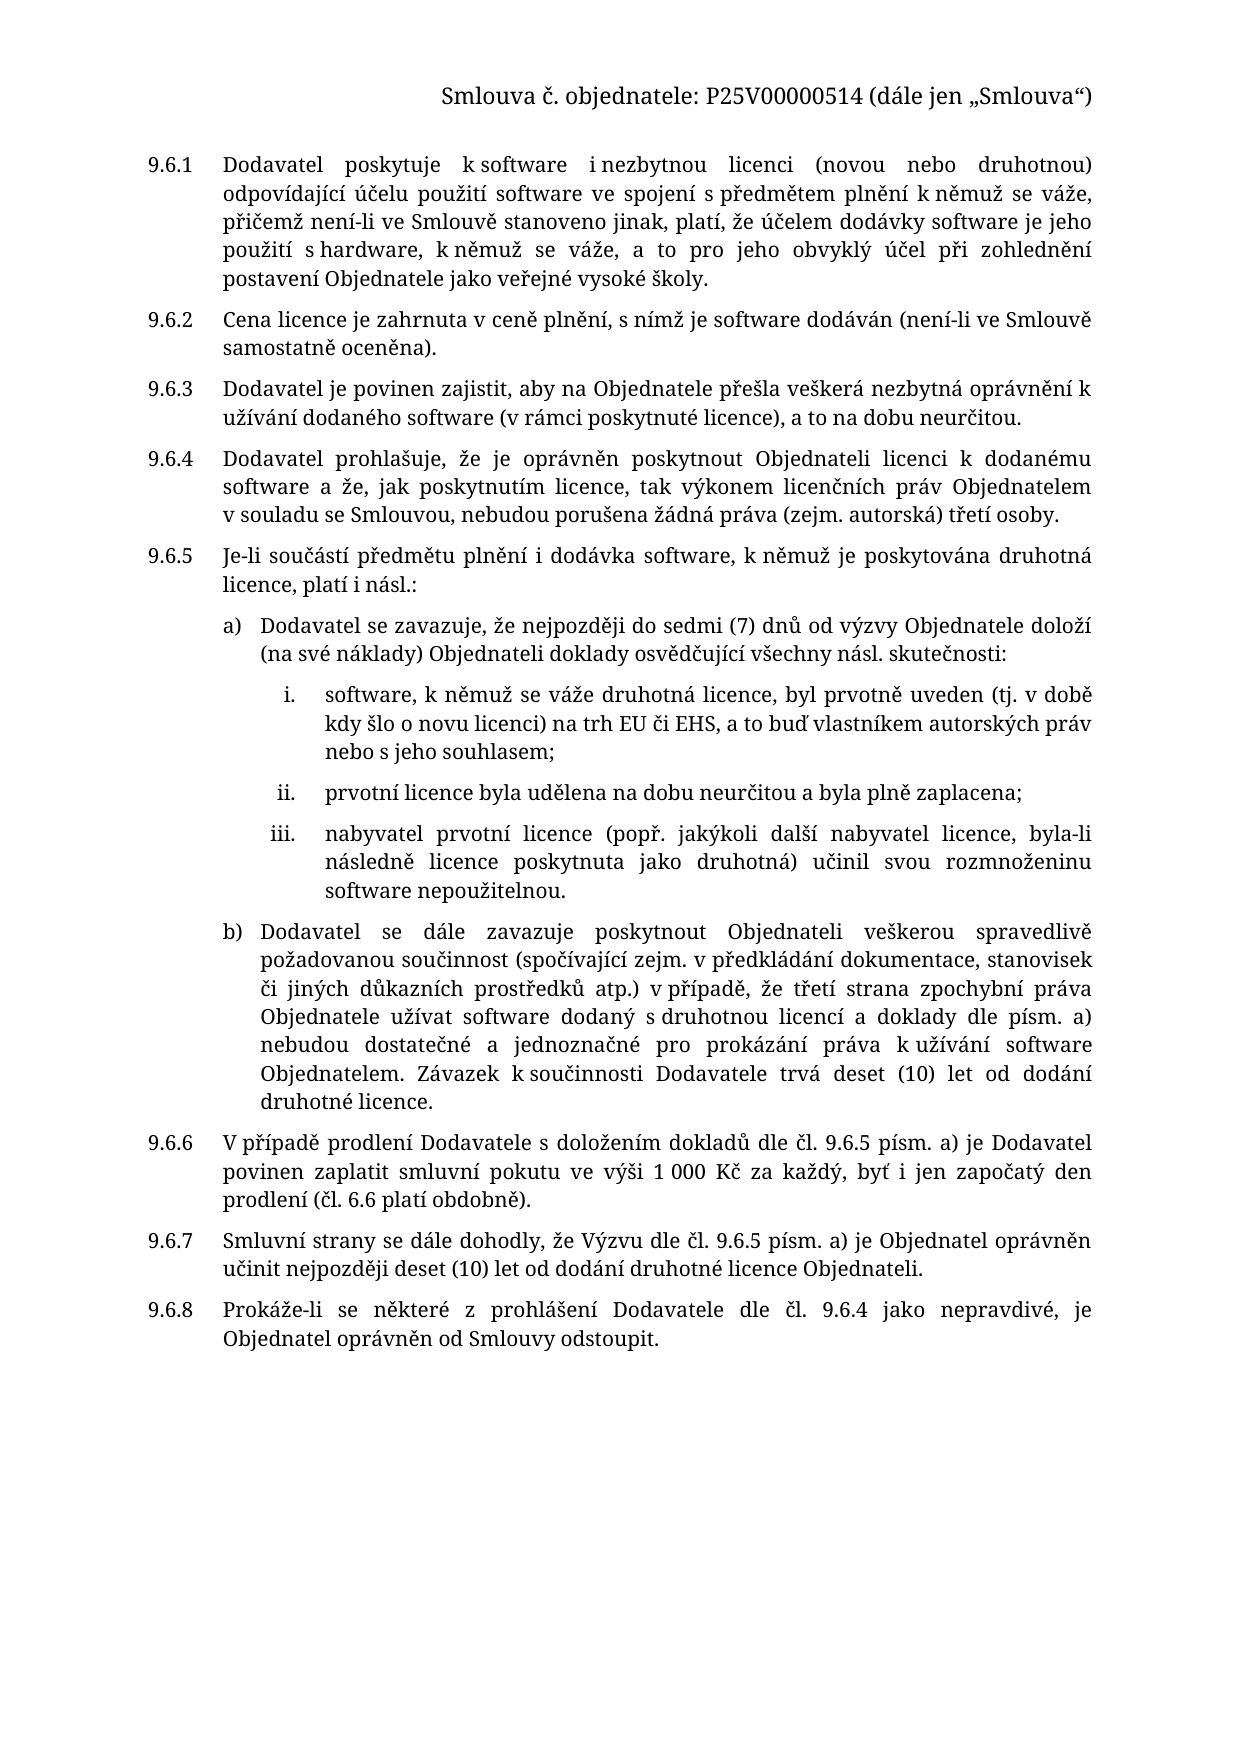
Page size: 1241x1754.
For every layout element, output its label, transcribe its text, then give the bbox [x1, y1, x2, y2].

list Dodavatel prohlašuje, že je oprávněn poskytnout Objednateli licenci k dodanému software a že, jak poskytnutím licence, tak výkonem licenčních práv Objednatelem v souladu se Smlouvou, nebudou porušena žádná práva (zejm. autorská) třetí osoby. [148, 444, 1093, 529]
list Je-li součástí předmětu plnění i dodávka software, k němuž je poskytována druhotná licence, platí i násl.: [148, 541, 1093, 598]
list prvotní licence byla udělena na dobu neurčitou a byla plně zaplacena; [295, 778, 1093, 806]
list Smluvní strany se dále dohodly, že Výzvu dle čl. 9.6.5 písm. a) je Objednatel oprávněn učinit nejpozději deset (10) let od dodání druhotné licence Objednateli. [148, 1226, 1093, 1283]
list Dodavatel poskytuje k software i nezbytnou licenci (novou nebo druhotnou) odpovídající účelu použití software ve spojení s předmětem plnění k němuž se váže, přičemž není-li ve Smlouvě stanoveno jinak, platí, že účelem dodávky software je jeho použití s hardware, k němuž se váže, a to pro jeho obvyklý účel při zohlednění postavení Objednatele jako veřejné vysoké školy. [148, 150, 1093, 292]
list software, k němuž se váže druhotná licence, byl prvotně uveden (tj. v době kdy šlo o novu licenci) na trh EU či EHS, a to buď vlastníkem autorských práv nebo s jeho souhlasem; [295, 680, 1093, 766]
list Dodavatel je povinen zajistit, aby na Objednatele přešla veškerá nezbytná oprávnění k užívání dodaného software (v rámci poskytnuté licence), a to na dobu neurčitou. [148, 374, 1093, 431]
list nabyvatel prvotní licence (popř. jakýkoli další nabyvatel licence, byla-li následně licence poskytnuta jako druhotná) učinil svou rozmnoženinu software nepoužitelnou. [295, 819, 1093, 904]
list Dodavatel se zavazuje, že nejpozději do sedmi (7) dnů od výzvy Objednatele doloží (na své náklady) Objednateli doklady osvědčující všechny násl. skutečnosti: [223, 611, 1093, 668]
list V případě prodlení Dodavatele s doložením dokladů dle čl. 9.6.5 písm. a) je Dodavatel povinen zaplatit smluvní pokutu ve výši 1 000 Kč za každý, byť i jen započatý den prodlení (čl. 6.6 platí obdobně). [148, 1128, 1093, 1214]
list Prokáže-li se některé z prohlášení Dodavatele dle čl. 9.6.4 jako nepravdivé, je Objednatel oprávněn od Smlouvy odstoupit. [148, 1296, 1093, 1352]
list Cena licence je zahrnuta v ceně plnění, s nímž je software dodáván (není-li ve Smlouvě samostatně oceněna). [148, 305, 1093, 362]
list Dodavatel se dále zavazuje poskytnout Objednateli veškerou spravedlivě požadovanou součinnost (spočívající zejm. v předkládání dokumentace, stanovisek či jiných důkazních prostředků atp.) v případě, že třetí strana zpochybní práva Objednatele užívat software dodaný s druhotnou licencí a doklady dle písm. a) nebudou dostatečné a jednoznačné pro prokázání práva k užívání software Objednatelem. Závazek k součinnosti Dodavatele trvá deset (10) let od dodání druhotné licence. [223, 917, 1093, 1116]
